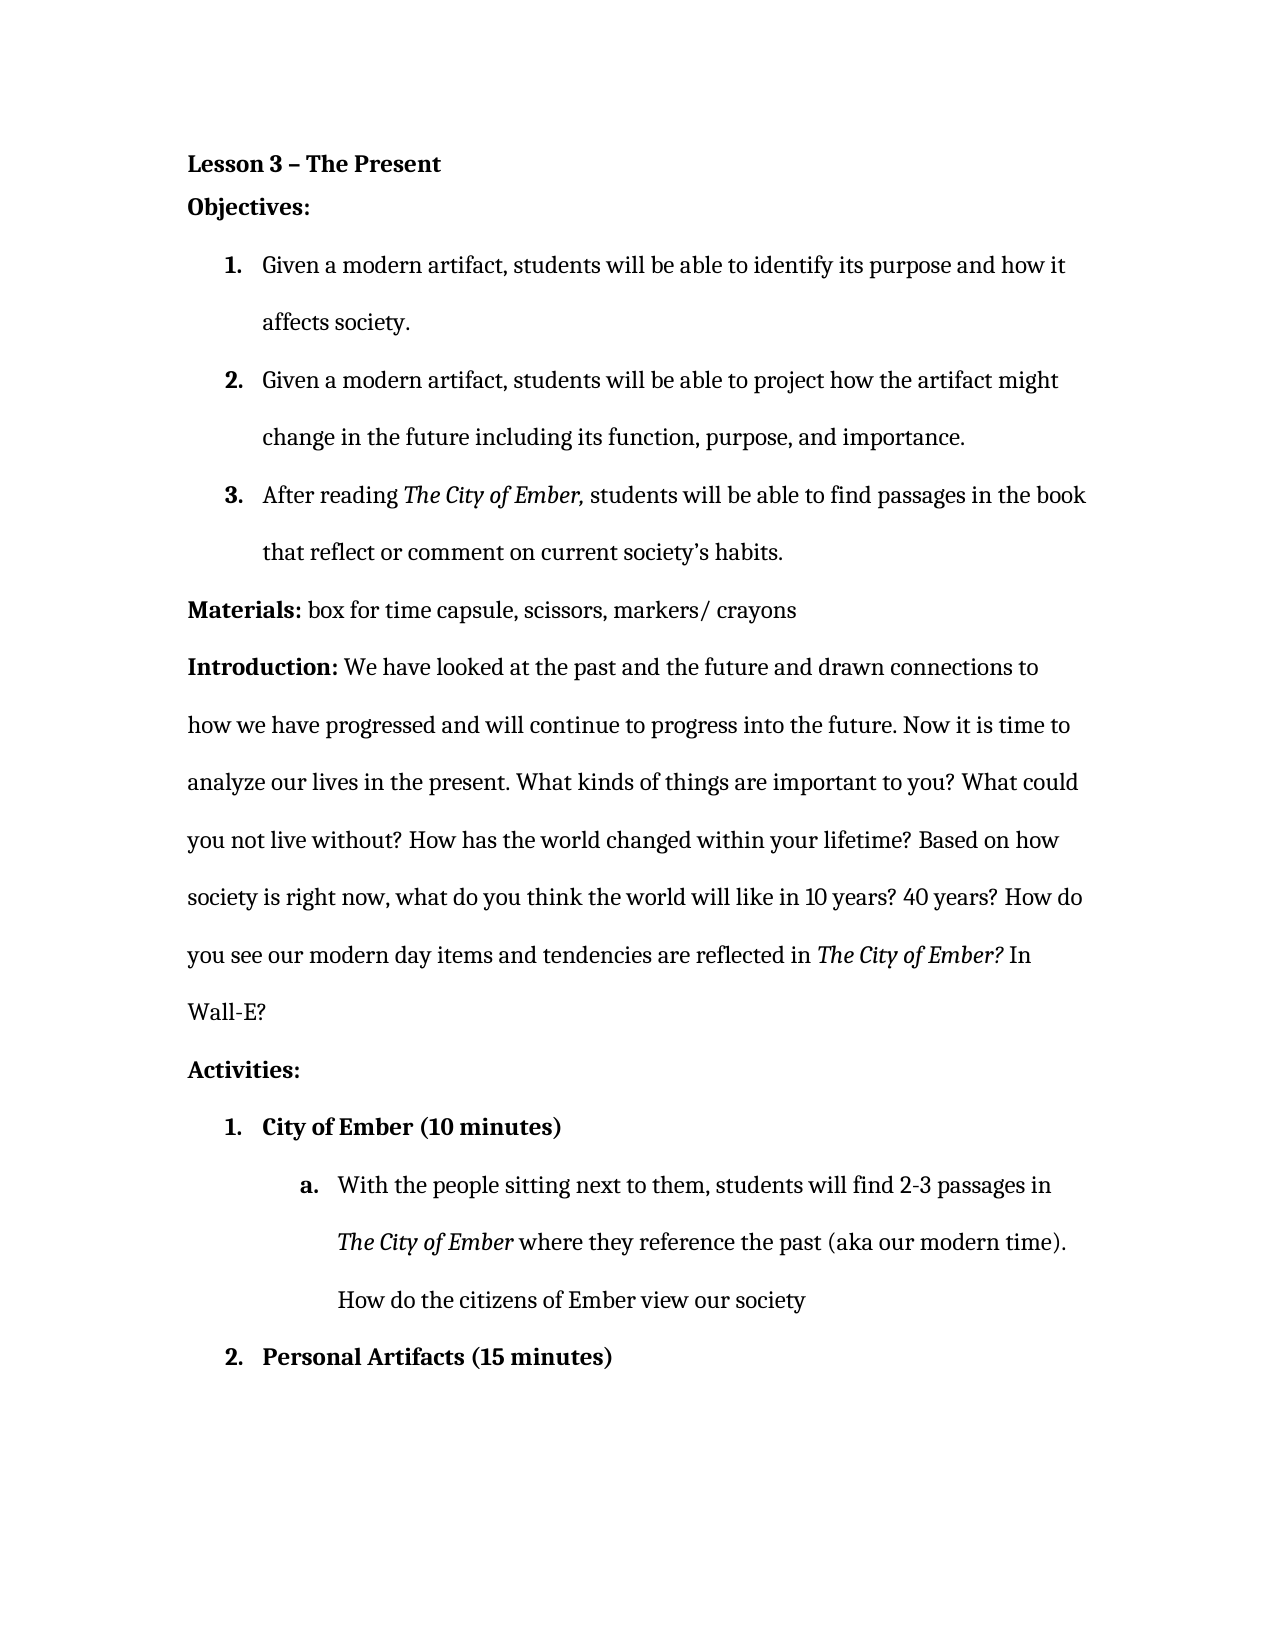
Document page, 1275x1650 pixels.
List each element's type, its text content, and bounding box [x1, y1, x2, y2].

list Given a modern artifact, students will be able to project how the artifact might change in the future including its function, purpose, and importance. [225, 366, 1087, 452]
list After reading The City of Ember, students will be able to find passages in the book that reflect or comment on current society’s habits. [225, 481, 1087, 567]
text Objectives: [187, 193, 1087, 222]
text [187, 150, 1087, 179]
list With the people sitting next to them, students will find 2-3 passages in The City of Ember where they reference the past (aka our modern time). How do the citizens of Ember view our society [300, 1171, 1087, 1314]
text Activities: [187, 1056, 1087, 1084]
list Personal Artifacts (15 minutes) [225, 1343, 1087, 1372]
text Introduction: We have looked at the past and the future and drawn connections to how we have progressed and will continue to progress into the future. Now it is time to analyze our lives in the present. What kinds of things are important to you? What could you not live without? How has the world changed within your lifetime? Based on how society is right now, what do you think the world will like in 10 years? 40 years? How do you see our modern day items and tendencies are reflected in The City of Ember? In Wall-E? [187, 653, 1087, 1027]
text Materials: box for time capsule, scissors, markers/ crayons [187, 596, 1087, 624]
list Given a modern artifact, students will be able to identify its purpose and how it affects society. [225, 251, 1087, 337]
list City of Ember (10 minutes) [225, 1113, 1087, 1142]
